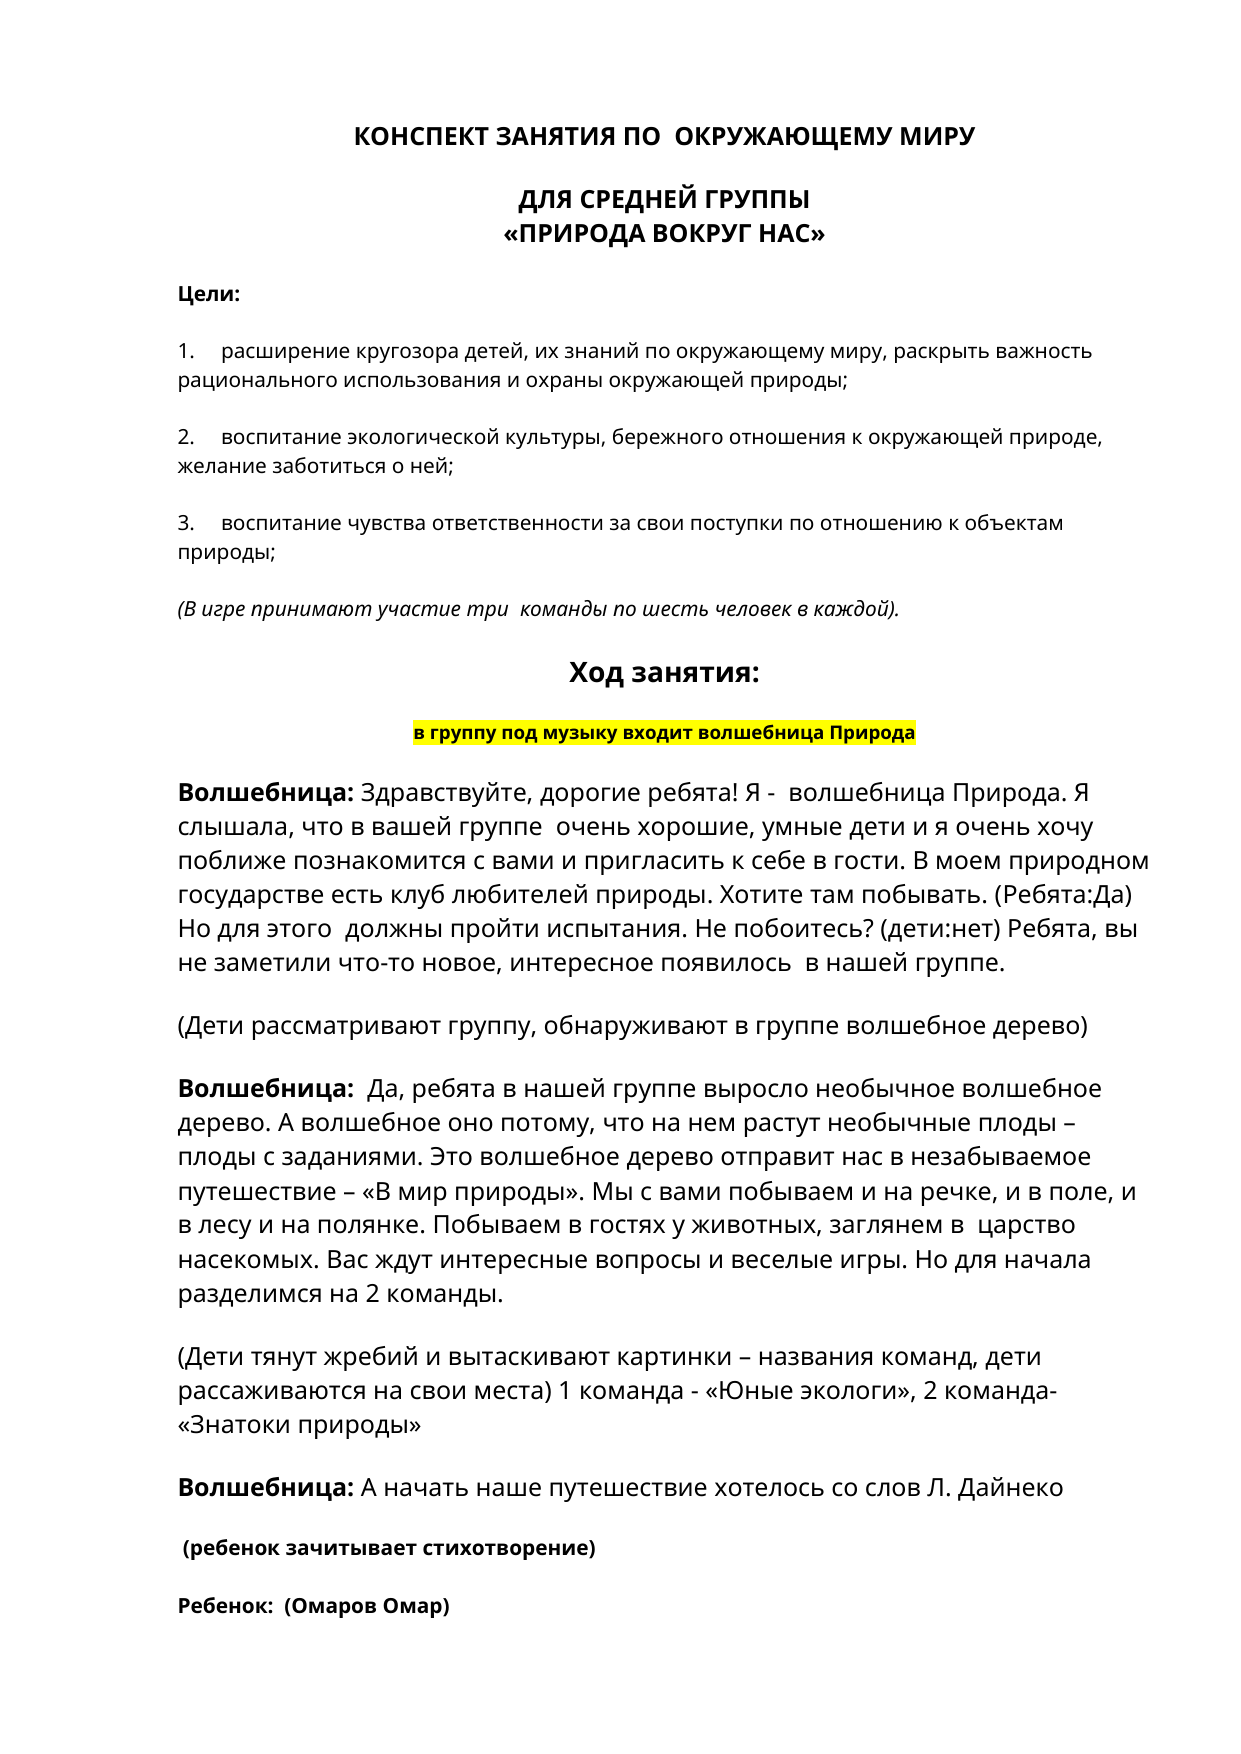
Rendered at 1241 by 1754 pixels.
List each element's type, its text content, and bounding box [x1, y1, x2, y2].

text Волшебница: А начать наше путешествие хотелось со слов Л. Дайнеко [177, 1470, 1152, 1504]
text Ход занятия: [177, 652, 1152, 690]
text 3. воспитание чувства ответственности за свои поступки по отношению к объектам природы; [177, 508, 1152, 565]
text 2. воспитание экологической культуры, бережного отношения к окружающей природе, желание заботиться о ней; [177, 422, 1152, 479]
text Цели: [177, 279, 1152, 307]
text в группу под музыку входит волшебница Природа [177, 719, 1152, 745]
text 1. расширение кругозора детей, их знаний по окружающему миру, раскрыть важность рационального использования и охраны окружающей природы; [177, 336, 1152, 393]
text (В игре принимают участие три команды по шесть человек в каждой). [177, 594, 1152, 623]
text (ребенок зачитывает стихотворение) [177, 1533, 1152, 1562]
text (Дети тянут жребий и вытаскивают картинки – названия команд, дети рассаживаются на свои места) 1 команда - «Юные экологи», 2 команда- «Знатоки природы» [177, 1338, 1152, 1441]
text Волшебница: Здравствуйте, дорогие ребята! Я - волшебница Природа. Я слышала, что в вашей группе очень хорошие, умные дети и я очень хочу поближе познакомится с вами и пригласить к себе в гости. В моем природном государстве есть клуб любителей природы. Хотите там побывать. (Ребята:Да) Но для этого должны пройти испытания. Не побоитесь? (дети:нет) Ребята, вы не заметили что-то новое, интересное появилось в нашей группе. [177, 774, 1152, 978]
text Ребенок: (Омаров Омар) [177, 1591, 1152, 1619]
text КОНСПЕКТ ЗАНЯТИЯ ПО ОКРУЖАЮЩЕМУ МИРУ [177, 118, 1152, 152]
text ДЛЯ СРЕДНЕЙ ГРУППЫ «ПРИРОДА ВОКРУГ НАС» [177, 181, 1152, 249]
text Волшебница: Да, ребята в нашей группе выросло необычное волшебное дерево. А волшебное оно потому, что на нем растут необычные плоды –плоды с заданиями. Это волшебное дерево отправит нас в незабываемое путешествие – «В мир природы». Мы с вами побываем и на речке, и в поле, и в лесу и на полянке. Побываем в гостях у животных, заглянем в царство насекомых. Вас ждут интересные вопросы и веселые игры. Но для начала разделимся на 2 команды. [177, 1071, 1152, 1309]
text (Дети рассматривают группу, обнаруживают в группе волшебное дерево) [177, 1008, 1152, 1042]
